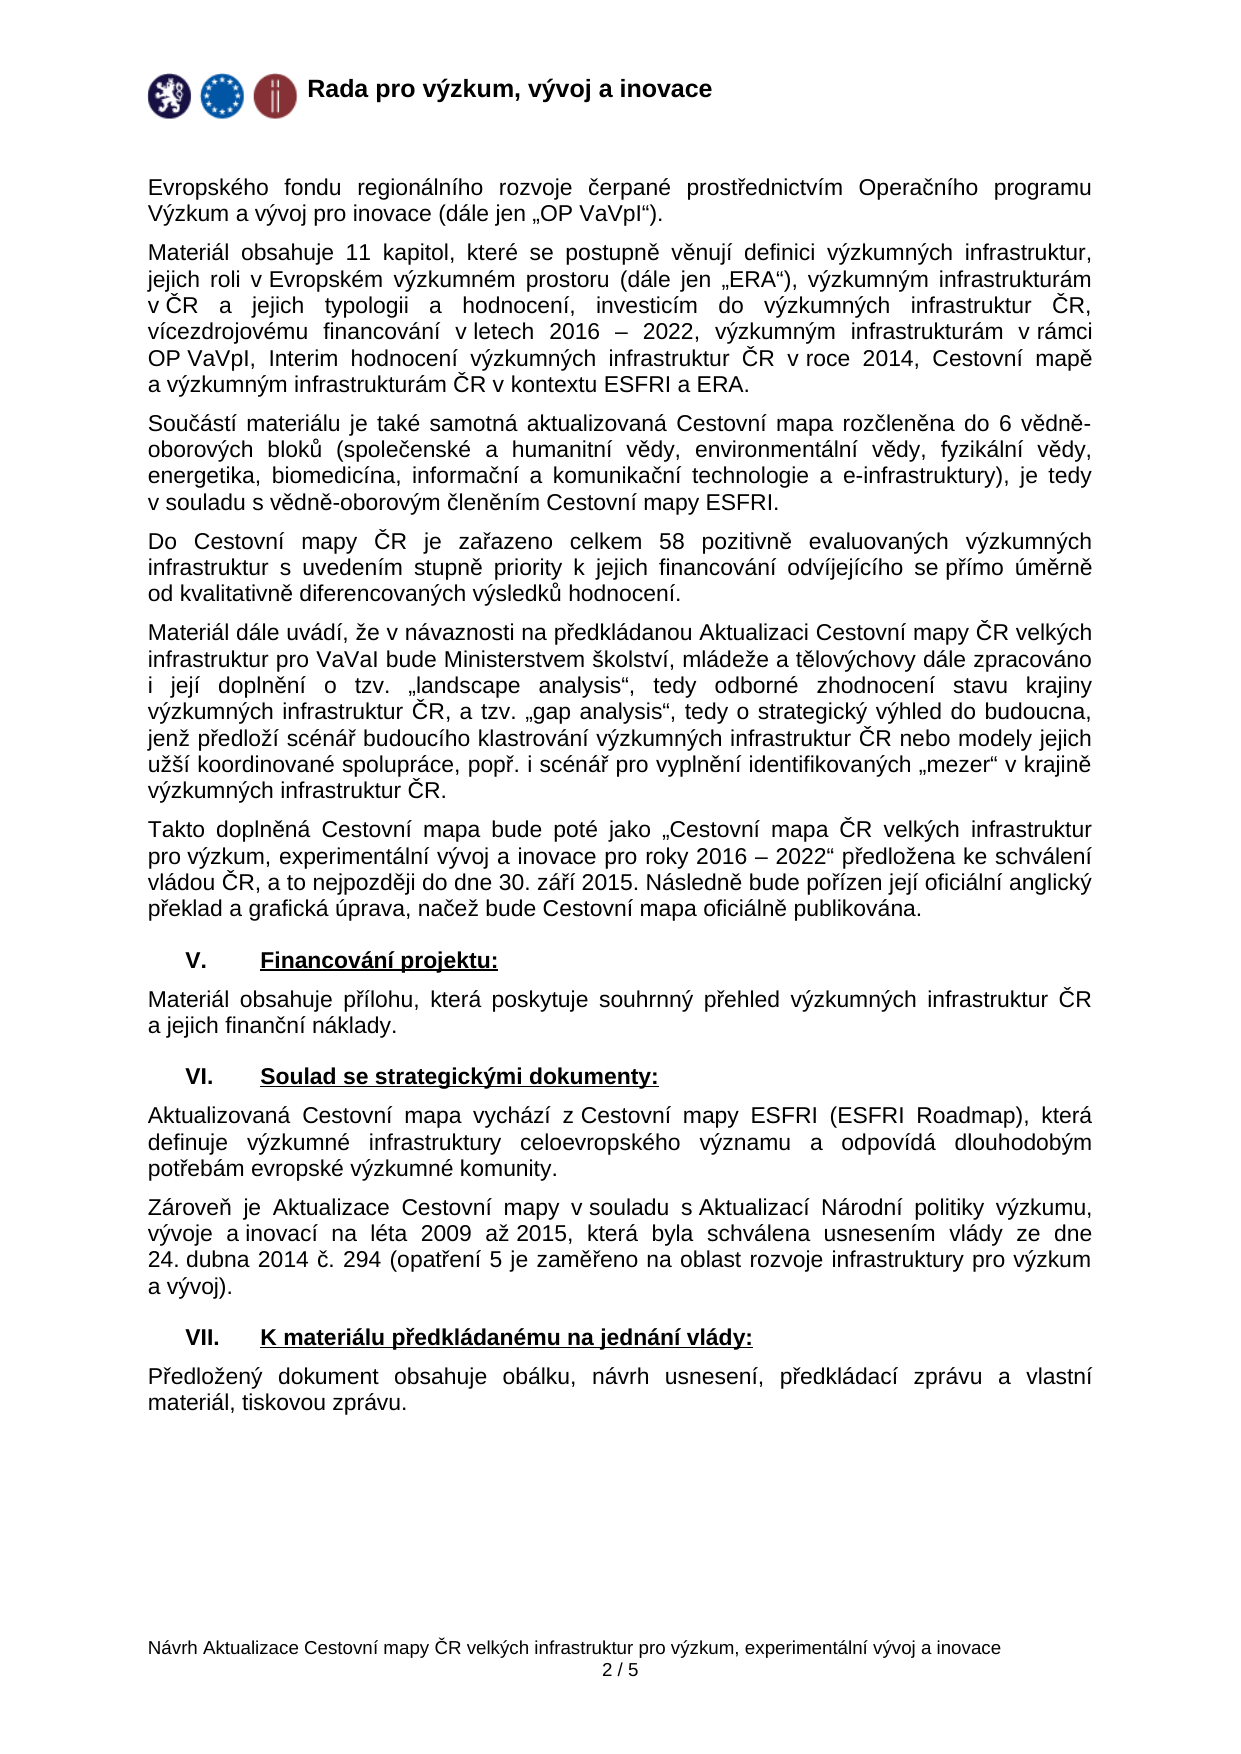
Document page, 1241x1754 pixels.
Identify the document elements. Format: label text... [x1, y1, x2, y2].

text Zároveň je Aktualizace Cestovní mapy v souladu s Aktualizací Národní politiky výzkumu, vývoje a inovací na léta 2009 až 2015, která byla schválena usnesením vlády ze dne 24. dubna 2014 č. 294 (opatření 5 je zaměřeno na oblast rozvoje infrastruktury pro výzkum a vývoj). [148, 1194, 1093, 1299]
text Materiál obsahuje přílohu, která poskytuje souhrnný přehled výzkumných infrastruktur ČR a jejich finanční náklady. [148, 986, 1093, 1038]
text Aktualizovaná Cestovní mapa vychází z Cestovní mapy ESFRI (ESFRI Roadmap), která definuje výzkumné infrastruktury celoevropského významu a odpovídá dlouhodobým potřebám evropské výzkumné komunity. [148, 1102, 1093, 1181]
text Materiál obsahuje 11 kapitol, které se postupně věnují definici výzkumných infrastruktur, jejich roli v Evropském výzkumném prostoru (dále jen „ERA“), výzkumným infrastrukturám v ČR a jejich typologii a hodnocení, investicím do výzkumných infrastruktur ČR, vícezdrojovému financování v letech 2016 – 2022, výzkumným infrastrukturám v rámci OP VaVpI, Interim hodnocení výzkumných infrastruktur ČR v roce 2014, Cestovní mapě a výzkumným infrastrukturám ČR v kontextu ESFRI a ERA. [148, 239, 1093, 397]
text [148, 174, 1093, 227]
text Materiál dále uvádí, že v návaznosti na předkládanou Aktualizaci Cestovní mapy ČR velkých infrastruktur pro VaVaI bude Ministerstvem školství, mládeže a tělovýchovy dále zpracováno i její doplnění o tzv. „landscape analysis“, tedy odborné zhodnocení stavu krajiny výzkumných infrastruktur ČR, a tzv. „gap analysis“, tedy o strategický výhled do budoucna, jenž předloží scénář budoucího klastrování výzkumných infrastruktur ČR nebo modely jejich užší koordinované spolupráce, popř. i scénář pro vyplnění identifikovaných „mezer“ v krajině výzkumných infrastruktur ČR. [148, 619, 1093, 804]
list K materiálu předkládanému na jednání vlády: [185, 1324, 1093, 1350]
text Do Cestovní mapy ČR je zařazeno celkem 58 pozitivně evaluovaných výzkumných infrastruktur s uvedením stupně priority k jejich financování odvíjejícího se přímo úměrně od kvalitativně diferencovaných výsledků hodnocení. [148, 528, 1093, 607]
list Soulad se strategickými dokumenty: [185, 1063, 1093, 1089]
list Financování projektu: [185, 947, 1093, 973]
text Předložený dokument obsahuje obálku, návrh usnesení, předkládací zprávu a vlastní materiál, tiskovou zprávu. [148, 1363, 1093, 1416]
picture [147, 73, 298, 120]
text Takto doplněná Cestovní mapa bude poté jako „Cestovní mapa ČR velkých infrastruktur pro výzkum, experimentální vývoj a inovace pro roky 2016 – 2022“ předložena ke schválení vládou ČR, a to nejpozději do dne 30. září 2015. Následně bude pořízen její oficiální anglický překlad a grafická úprava, načež bude Cestovní mapa oficiálně publikována. [148, 816, 1093, 922]
text Součástí materiálu je také samotná aktualizovaná Cestovní mapa rozčleněna do 6 vědně-oborových bloků (společenské a humanitní vědy, environmentální vědy, fyzikální vědy, energetika, biomedicína, informační a komunikační technologie a e-infrastruktury), je tedy v souladu s vědně-oborovým členěním Cestovní mapy ESFRI. [148, 410, 1093, 515]
